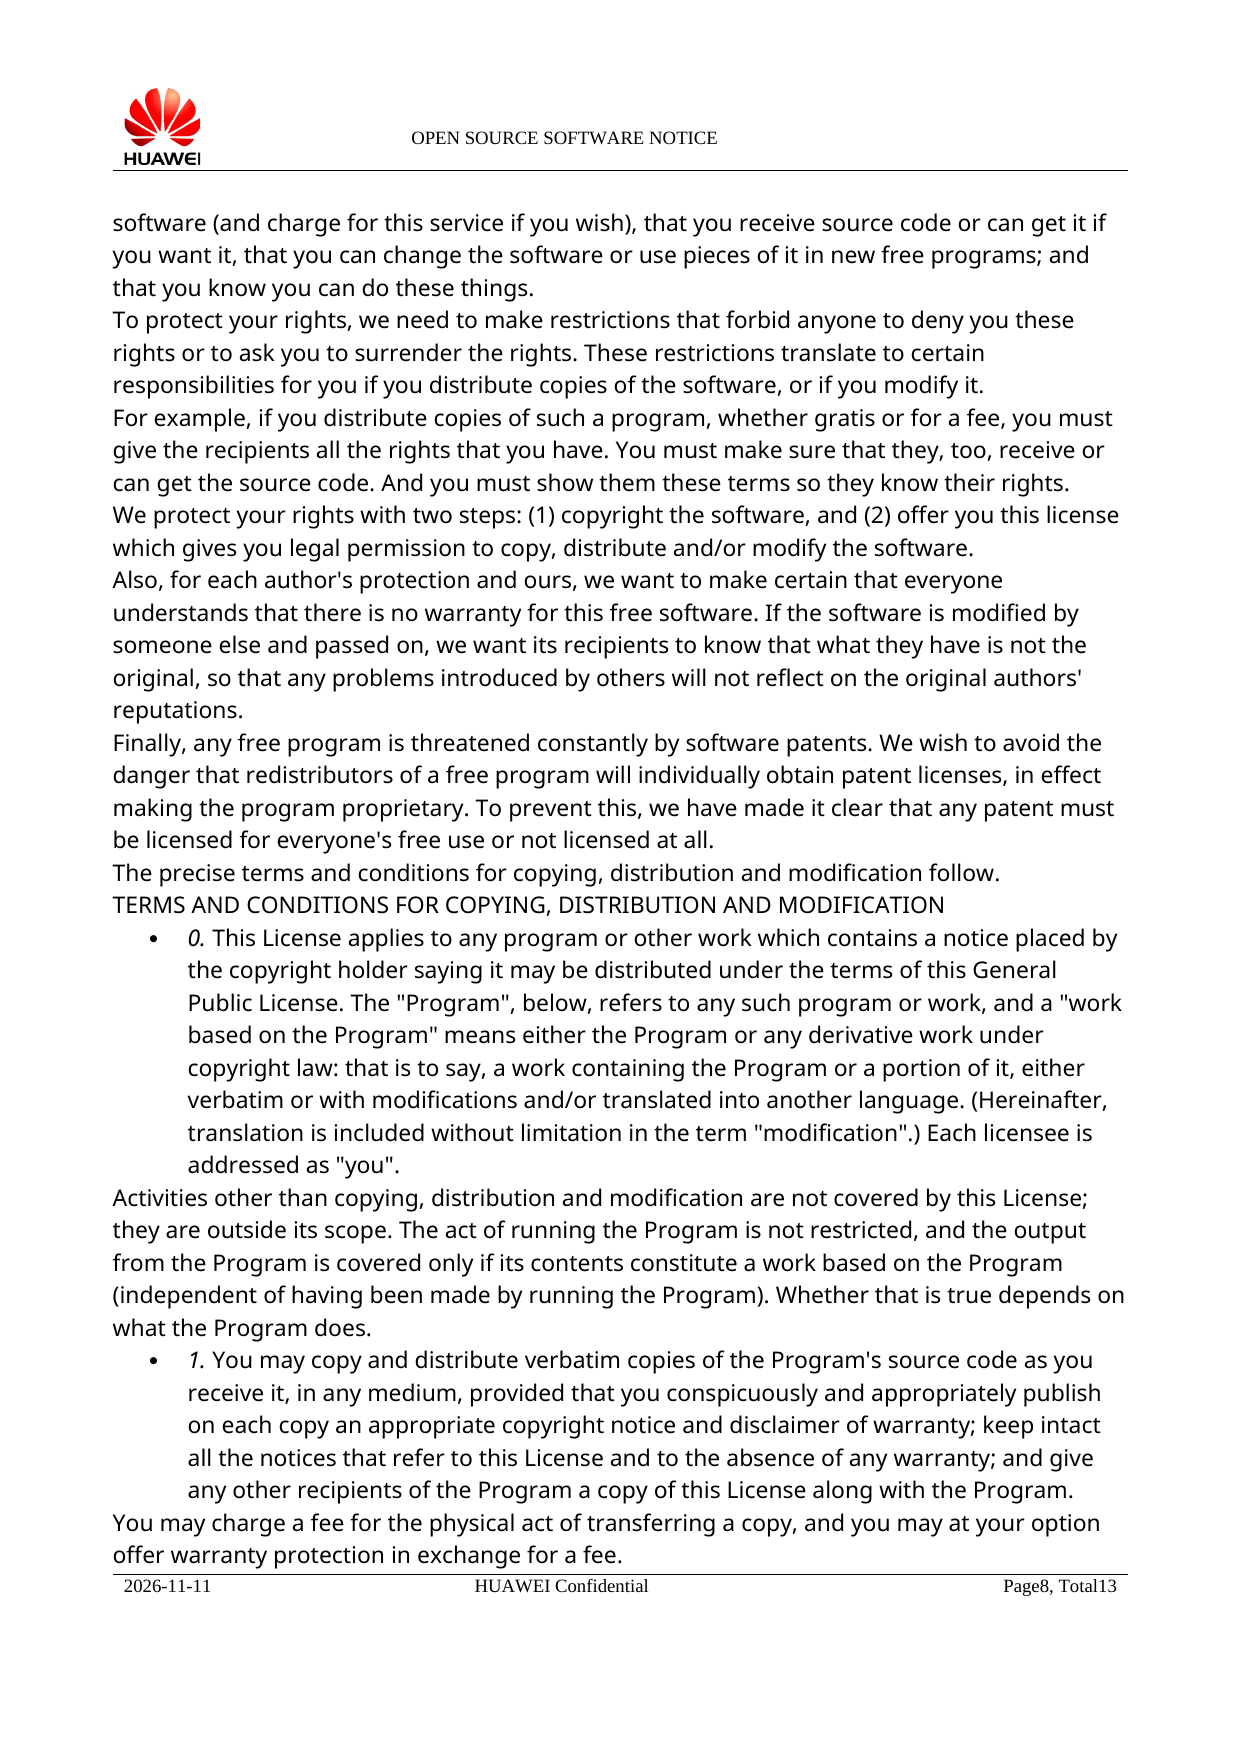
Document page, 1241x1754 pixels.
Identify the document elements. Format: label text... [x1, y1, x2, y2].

text The precise terms and conditions for copying, distribution and modification follow. [112, 856, 1128, 889]
text We protect your rights with two steps: (1) copyright the software, and (2) offer you this license which gives you legal permission to copy, distribute and/or modify the software. [112, 499, 1128, 564]
picture [124, 88, 201, 165]
list 1. You may copy and distribute verbatim copies of the Program's source code as you receive it, in any medium, provided that you conspicuously and appropriately publish on each copy an appropriate copyright notice and disclaimer of warranty; keep intact all the notices that refer to this License and to the absence of any warranty; and give any other recipients of the Program a copy of this License along with the Program. [150, 1344, 1128, 1506]
text You may charge a fee for the physical act of transferring a copy, and you may at your option offer warranty protection in exchange for a fee. [112, 1506, 1128, 1571]
text To protect your rights, we need to make restrictions that forbid anyone to deny you these rights or to ask you to surrender the rights. These restrictions translate to certain responsibilities for you if you distribute copies of the software, or if you modify it. [112, 304, 1128, 401]
text For example, if you distribute copies of such a program, whether gratis or for a fee, you must give the recipients all the rights that you have. You must make sure that they, too, receive or can get the source code. And you must show them these terms so they know their rights. [112, 401, 1128, 499]
list 0. This License applies to any program or other work which contains a notice placed by the copyright holder saying it may be distributed under the terms of this General Public License. The "Program", below, refers to any such program or work, and a "work based on the Program" means either the Program or any derivative work under copyright law: that is to say, a work containing the Program or a portion of it, either verbatim or with modifications and/or translated into another language. (Hereinafter, translation is included without limitation in the term "modification".) Each licensee is addressed as "you". [150, 921, 1128, 1181]
text Also, for each author's protection and ours, we want to make certain that everyone understands that there is no warranty for this free software. If the software is modified by someone else and passed on, we want its recipients to know that what they have is not the original, so that any problems introduced by others will not reflect on the original authors' reputations. [112, 564, 1128, 726]
text Activities other than copying, distribution and modification are not covered by this License; they are outside its scope. The act of running the Program is not restricted, and the output from the Program is covered only if its contents constitute a work based on the Program (independent of having been made by running the Program). Whether that is true depends on what the Program does. [112, 1181, 1128, 1344]
text TERMS AND CONDITIONS FOR COPYING, DISTRIBUTION AND MODIFICATION [112, 889, 1128, 921]
text Finally, any free program is threatened constantly by software patents. We wish to avoid the danger that redistributors of a free program will individually obtain patent licenses, in effect making the program proprietary. To prevent this, we have made it clear that any patent must be licensed for everyone's free use or not licensed at all. [112, 726, 1128, 856]
